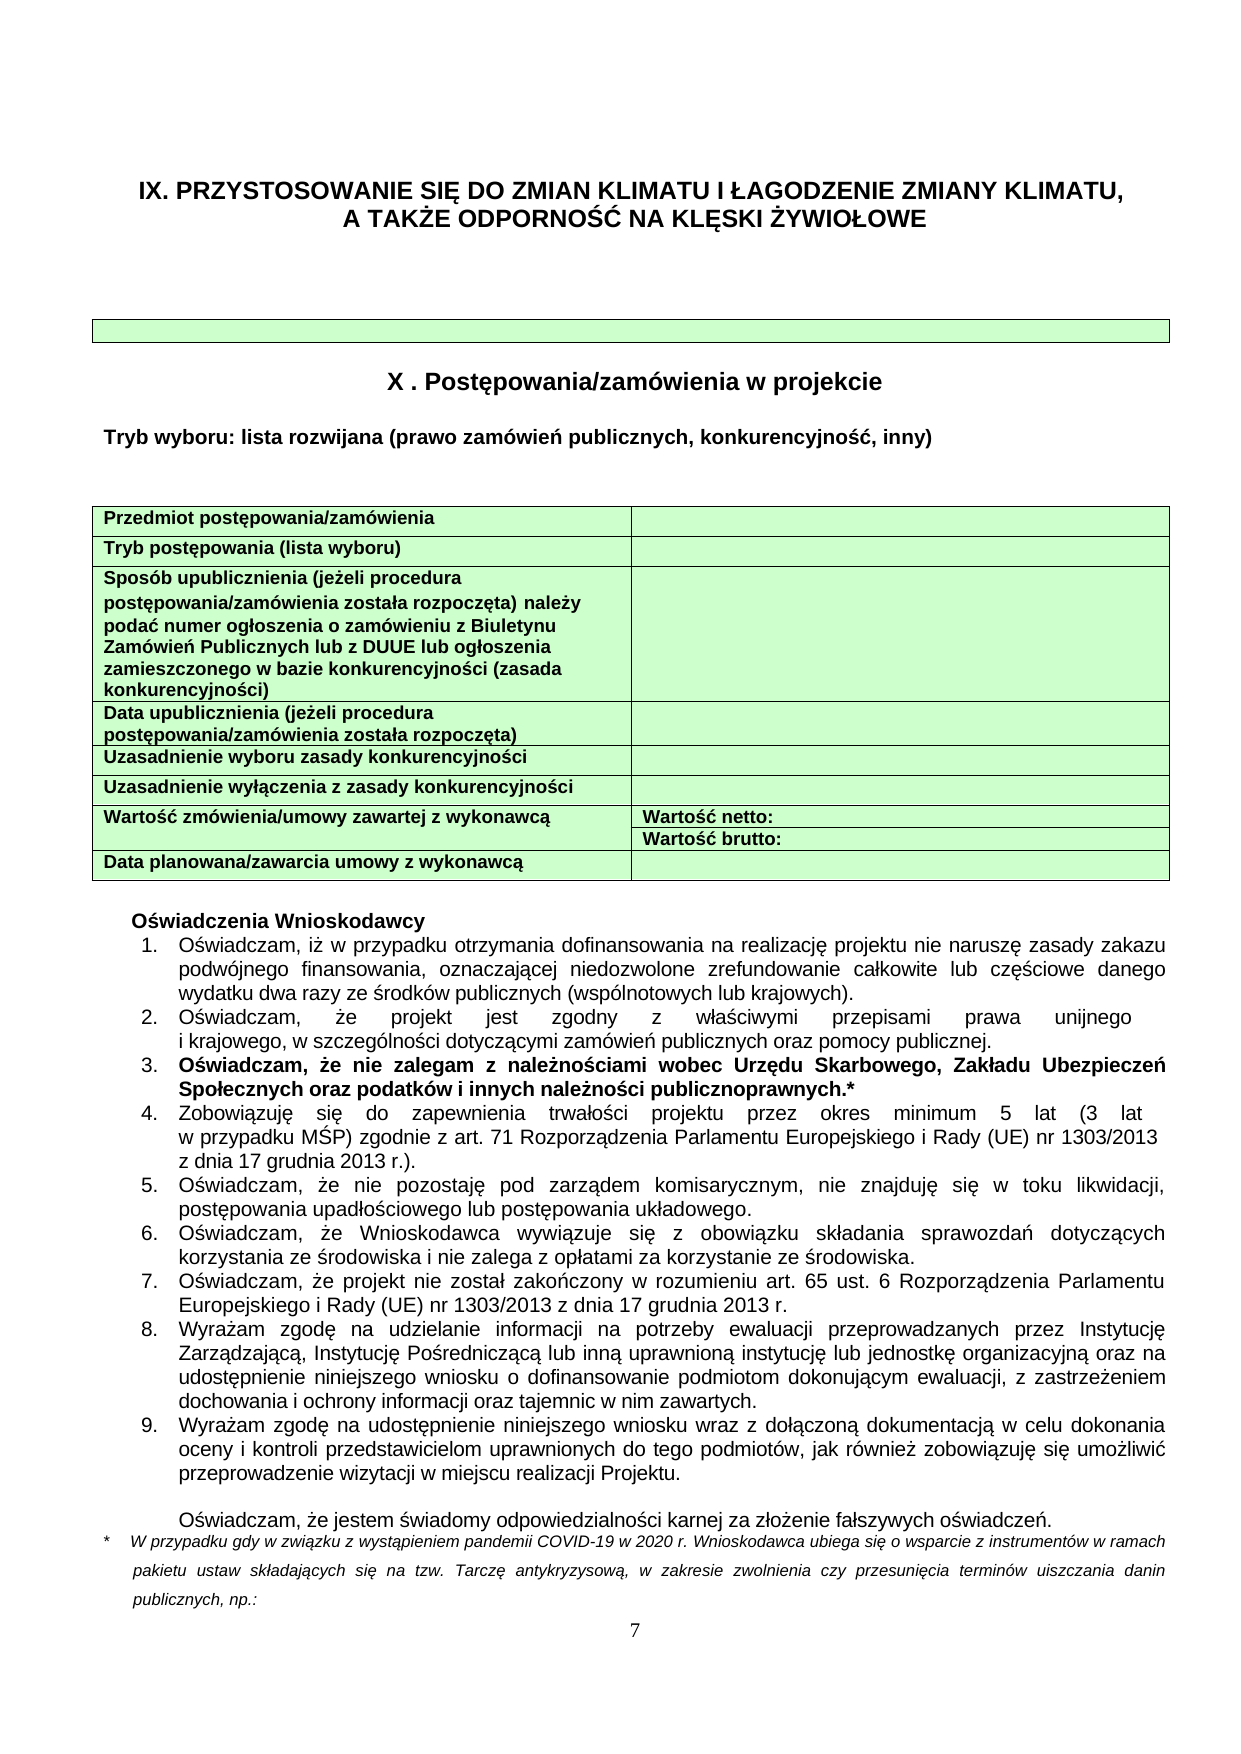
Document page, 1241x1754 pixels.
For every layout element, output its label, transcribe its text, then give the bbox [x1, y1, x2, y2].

list Wyrażam zgodę na udzielanie informacji na potrzeby ewaluacji przeprowadzanych przez Instytucję Zarządzającą, Instytucję Pośredniczącą lub inną uprawnioną instytucję lub jednostkę organizacyjną oraz na udostępnienie niniejszego wniosku o dofinansowanie podmiotom dokonującym ewaluacji, z zastrzeżeniem dochowania i ochrony informacji oraz tajemnic w nim zawartych. [141, 1317, 1166, 1412]
table_cell [632, 567, 1169, 701]
table_cell Wartość brutto: [632, 828, 1169, 850]
text IX. PRZYSTOSOWANIE SIĘ DO ZMIAN KLIMATU I ŁAGODZENIE ZMIANY KLIMATU, A TAKŻE ODPORNOŚĆ NA KLĘSKI ŻYWIOŁOWE [103, 176, 1166, 233]
table_cell Uzasadnienie wyłączenia z zasady konkurencyjności [93, 776, 631, 804]
list Oświadczam, iż w przypadku otrzymania dofinansowania na realizację projektu nie naruszę zasady zakazu podwójnego finansowania, oznaczającej niedozwolone zrefundowanie całkowite lub częściowe danego wydatku dwa razy ze środków publicznych (wspólnotowych lub krajowych). [141, 933, 1166, 1005]
list Oświadczam, że nie zalegam z należnościami wobec Urzędu Skarbowego, Zakładu Ubezpieczeń Społecznych oraz podatków i innych należności publicznoprawnych.* [141, 1053, 1166, 1101]
text * W przypadku gdy w związku z wystąpieniem pandemii COVID-19 w 2020 r. Wnioskodawca ubiega się o wsparcie z instrumentów w ramach pakietu ustaw składających się na tzw. Tarczę antykryzysową, w zakresie zwolnienia czy przesunięcia terminów uiszczania danin publicznych, np.: [103, 1532, 1166, 1609]
table_cell Tryb postępowania (lista wyboru) [93, 537, 631, 566]
list Zobowiązuję się do zapewnienia trwałości projektu przez okres minimum 5 lat (3 lat w przypadku MŚP) zgodnie z art. 71 Rozporządzenia Parlamentu Europejskiego i Rady (UE) nr 1303/2013 z dnia 17 grudnia 2013 r.). [141, 1101, 1166, 1173]
text Tryb wyboru: lista rozwijana (prawo zamówień publicznych, konkurencyjność, inny) [103, 424, 1166, 448]
list Oświadczam, że nie pozostaję pod zarządem komisarycznym, nie znajduję się w toku likwidacji, postępowania upadłościowego lub postępowania układowego. [141, 1173, 1166, 1221]
table_cell [632, 746, 1169, 775]
table_cell [632, 851, 1169, 879]
list Oświadczam, że projekt nie został zakończony w rozumieniu art. 65 ust. 6 Rozporządzenia Parlamentu Europejskiego i Rady (UE) nr 1303/2013 z dnia 17 grudnia 2013 r. [141, 1269, 1166, 1317]
list Oświadczam, że Wnioskodawca wywiązuje się z obowiązku składania sprawozdań dotyczących korzystania ze środowiska i nie zalega z opłatami za korzystanie ze środowiska. [141, 1221, 1166, 1269]
list Oświadczam, że projekt jest zgodny z właściwymi przepisami prawa unijnego i krajowego, w szczególności dotyczącymi zamówień publicznych oraz pomocy publicznej. [141, 1005, 1166, 1053]
table_header [93, 320, 1169, 342]
table_cell Wartość netto: [632, 806, 1169, 827]
list Wyrażam zgodę na udostępnienie niniejszego wniosku wraz z dołączoną dokumentacją w celu dokonania oceny i kontroli przedstawicielom uprawnionych do tego podmiotów, jak również zobowiązuję się umożliwić przeprowadzenie wizytacji w miejscu realizacji Projektu. [141, 1412, 1166, 1484]
table_header Przedmiot postępowania/zamówienia [93, 507, 631, 536]
table_cell [632, 537, 1169, 566]
table_cell Data upublicznienia (jeżeli procedura postępowania/zamówienia została rozpoczęta) [93, 702, 631, 745]
text Oświadczam, że jestem świadomy odpowiedzialności karnej za złożenie fałszywych oświadczeń. [178, 1508, 1166, 1532]
table_cell [632, 702, 1169, 745]
table_cell Data planowana/zawarcia umowy z wykonawcą [93, 851, 631, 879]
table_header [632, 507, 1169, 536]
text Oświadczenia Wnioskodawcy [103, 909, 1166, 933]
text X . Postępowania/zamówienia w projekcie [103, 367, 1166, 396]
table_cell [632, 776, 1169, 804]
table_cell Wartość zmówienia/umowy zawartej z wykonawcą [93, 806, 631, 850]
table_cell Uzasadnienie wyboru zasady konkurencyjności [93, 746, 631, 775]
table_cell Sposób upublicznienia (jeżeli procedura postępowania/zamówienia została rozpoczęta) należy podać numer ogłoszenia o zamówieniu z Biuletynu Zamówień Publicznych lub z DUUE lub ogłoszenia zamieszczonego w bazie konkurencyjności (zasada konkurencyjności) [93, 567, 631, 701]
